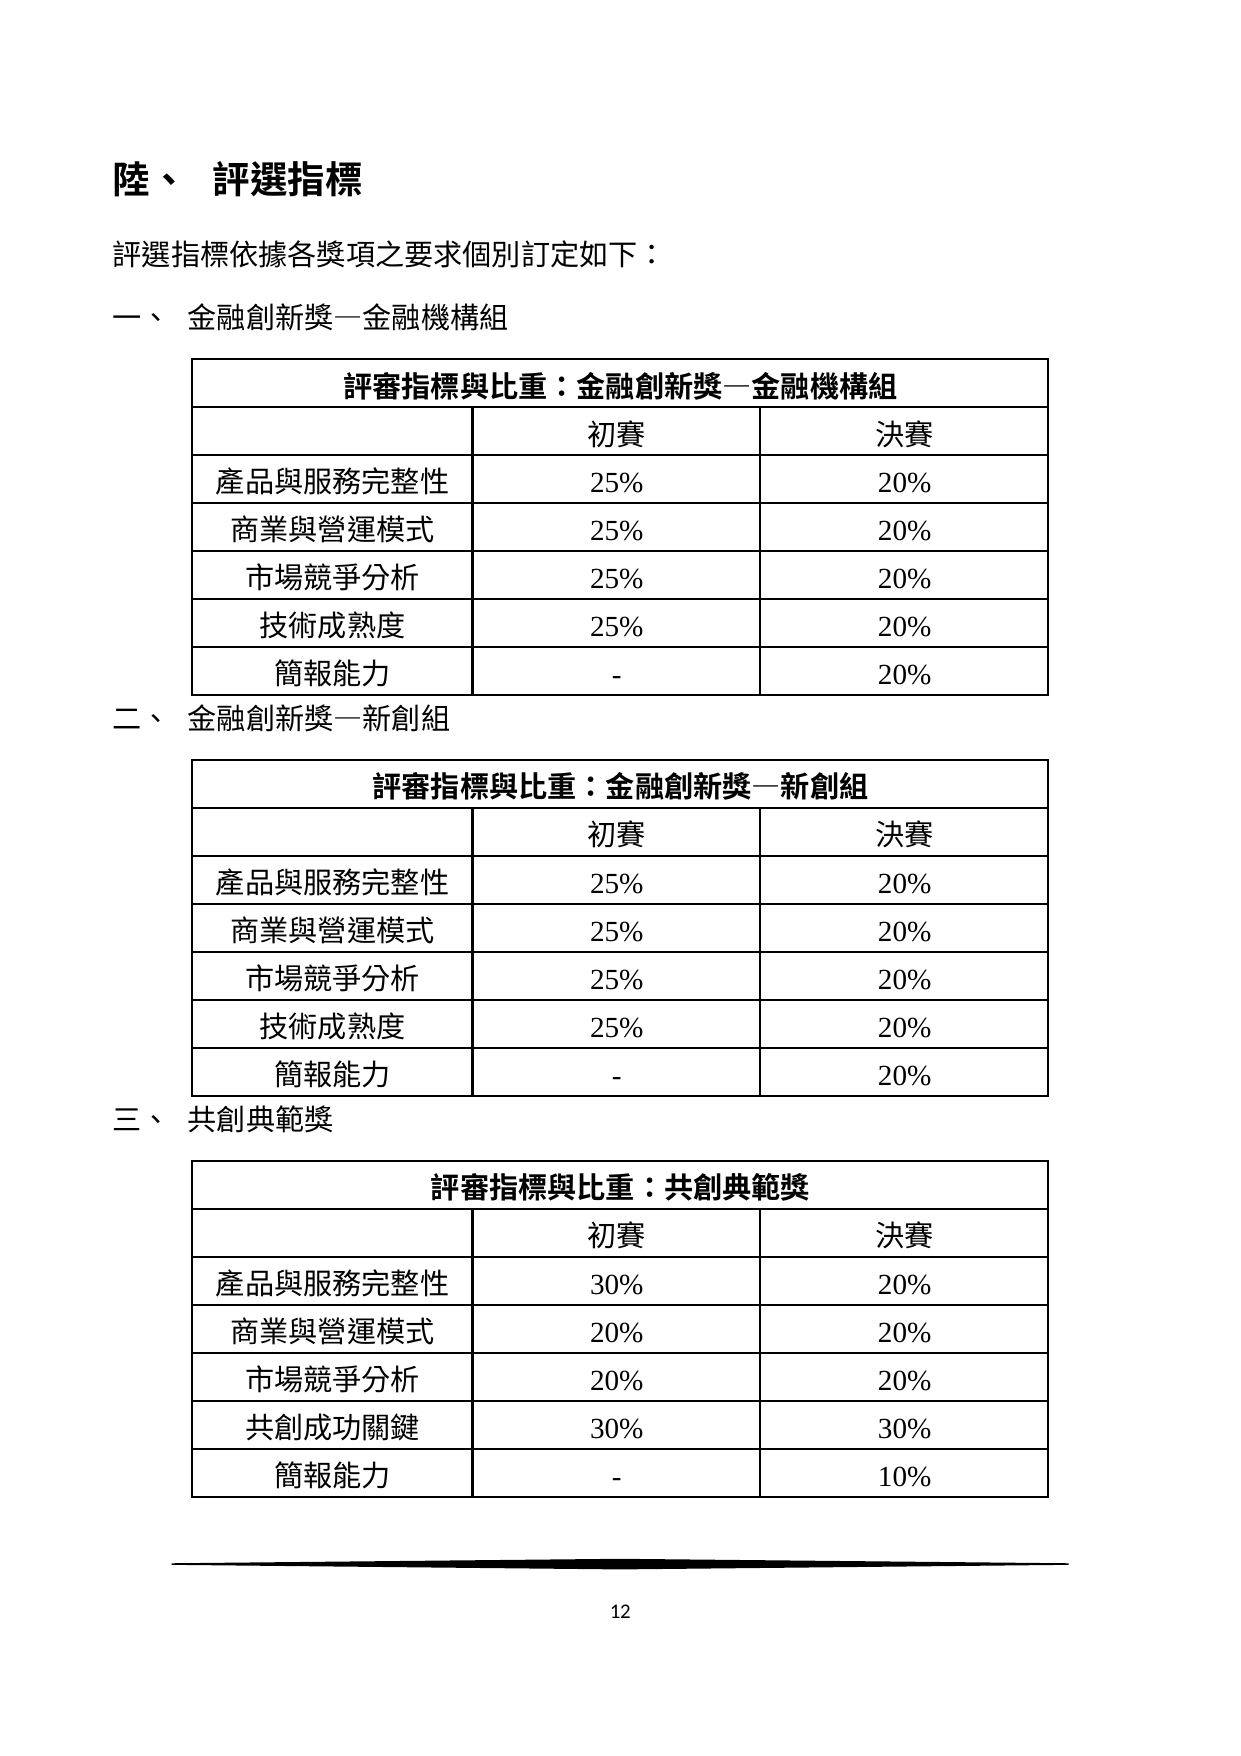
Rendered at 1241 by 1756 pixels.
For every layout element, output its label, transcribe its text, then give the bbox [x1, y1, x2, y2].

table_cell 20% [761, 504, 1047, 550]
table_header 評審指標與比重：共創典範獎 [193, 1162, 1047, 1208]
table_cell 市場競爭分析 [193, 1354, 471, 1400]
table_cell 20% [761, 1258, 1047, 1304]
table_cell 技術成熟度 [193, 600, 471, 646]
table_cell 20% [761, 1306, 1047, 1352]
table_cell - [474, 1450, 759, 1496]
table_cell 技術成熟度 [193, 1001, 471, 1047]
table_cell 30% [474, 1402, 759, 1448]
list 共創典範獎 [112, 1097, 1128, 1139]
table_cell 25% [474, 953, 759, 999]
table_cell [193, 809, 471, 855]
table_header 評審指標與比重：金融創新獎—金融機構組 [193, 360, 1047, 406]
table_cell 產品與服務完整性 [193, 1258, 471, 1304]
table_cell 20% [761, 1354, 1047, 1400]
table_cell 20% [761, 456, 1047, 502]
table_cell 20% [474, 1354, 759, 1400]
table_cell 初賽 [474, 809, 759, 855]
list 金融創新獎—新創組 [112, 696, 1128, 738]
table_cell 簡報能力 [193, 1049, 471, 1094]
table_cell 30% [474, 1258, 759, 1304]
table_cell [193, 1210, 471, 1256]
table_cell 25% [474, 600, 759, 646]
table_cell 產品與服務完整性 [193, 857, 471, 903]
table_cell 市場競爭分析 [193, 953, 471, 999]
table_cell 25% [474, 552, 759, 598]
list 金融創新獎—金融機構組 [112, 295, 1128, 337]
table_cell 20% [761, 1001, 1047, 1047]
table_cell 20% [761, 600, 1047, 646]
list 評選指標 [112, 150, 1128, 204]
table_cell 25% [474, 504, 759, 550]
table_header 評審指標與比重：金融創新獎—新創組 [193, 761, 1047, 807]
table_cell 商業與營運模式 [193, 905, 471, 951]
table_cell 20% [474, 1306, 759, 1352]
table_cell 共創成功關鍵 [193, 1402, 471, 1448]
table_cell 市場競爭分析 [193, 552, 471, 598]
table_cell 25% [474, 857, 759, 903]
table_cell 20% [761, 648, 1047, 694]
table_cell 簡報能力 [193, 648, 471, 694]
table_cell 決賽 [761, 809, 1047, 855]
text 評選指標依據各獎項之要求個別訂定如下： [112, 231, 1128, 274]
table_cell 20% [761, 905, 1047, 951]
table_cell 簡報能力 [193, 1450, 471, 1496]
table_cell 20% [761, 1049, 1047, 1094]
table_cell 10% [761, 1450, 1047, 1496]
table_cell 初賽 [474, 1210, 759, 1256]
table_cell 30% [761, 1402, 1047, 1448]
table_cell - [474, 648, 759, 694]
table_cell 決賽 [761, 408, 1047, 454]
table_cell 20% [761, 857, 1047, 903]
table_cell 25% [474, 1001, 759, 1047]
table_cell 20% [761, 552, 1047, 598]
table_cell 25% [474, 456, 759, 502]
table_cell 產品與服務完整性 [193, 456, 471, 502]
table_cell - [474, 1049, 759, 1094]
table_cell [193, 408, 471, 454]
table_cell 商業與營運模式 [193, 504, 471, 550]
table_cell 決賽 [761, 1210, 1047, 1256]
table_cell 初賽 [474, 408, 759, 454]
table_cell 商業與營運模式 [193, 1306, 471, 1352]
table_cell 20% [761, 953, 1047, 999]
table_cell 25% [474, 905, 759, 951]
